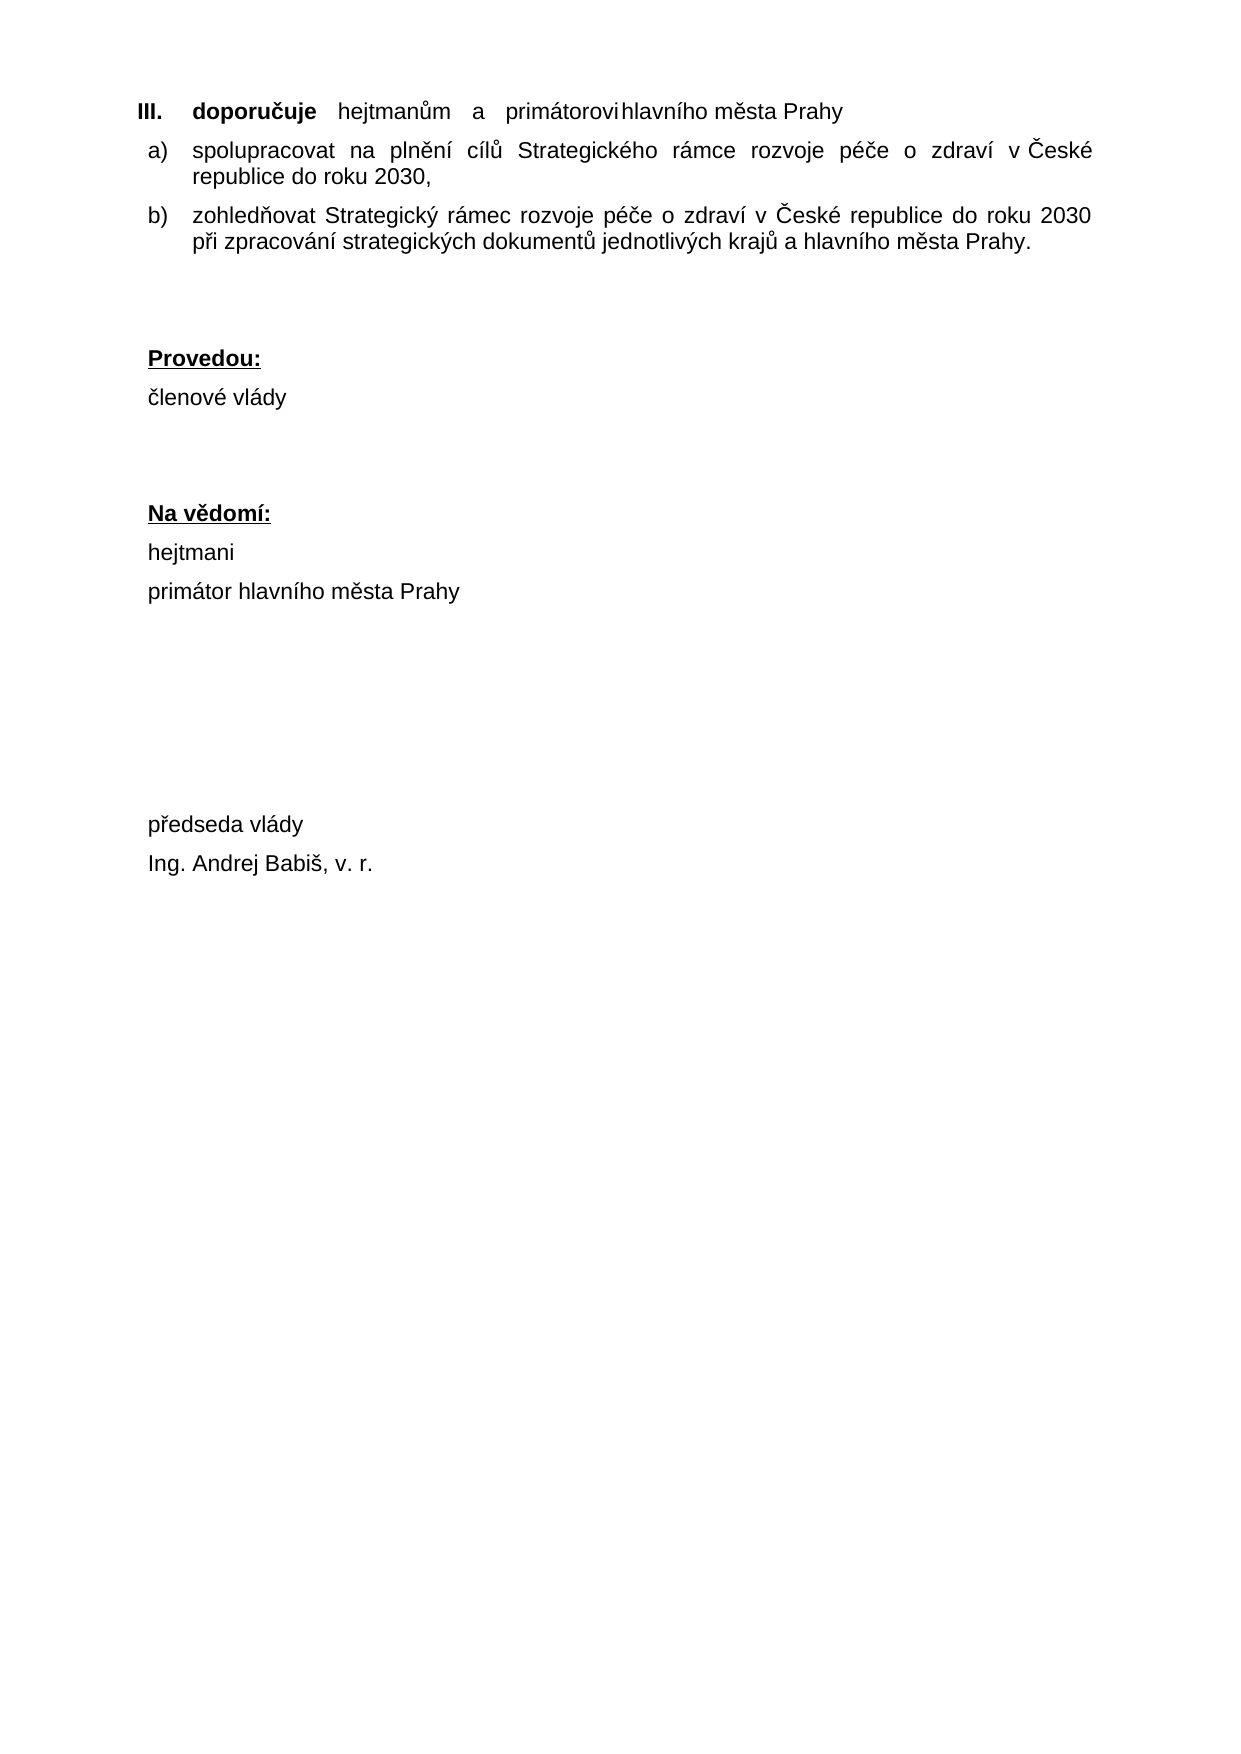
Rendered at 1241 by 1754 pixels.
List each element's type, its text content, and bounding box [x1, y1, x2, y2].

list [148, 137, 1092, 189]
list zohledňovat Strategický rámec rozvoje péče o zdraví v České republice do roku 2030 při zpracování strategických dokumentů jednotlivých krajů a hlavního města Prahy. [148, 202, 1092, 255]
text primátor hlavního města Prahy [148, 578, 1092, 604]
text Ing. Andrej Babiš, v. r. [148, 850, 1092, 876]
text Na vědomí: [148, 500, 1092, 527]
text členové vlády [148, 384, 1092, 410]
list doporučuje hejtmanům a primátorovi hlavního města Prahy [162, 98, 1092, 124]
text předseda vlády [148, 811, 1092, 837]
text hejtmani [148, 539, 1092, 566]
text Provedou: [148, 345, 1092, 371]
